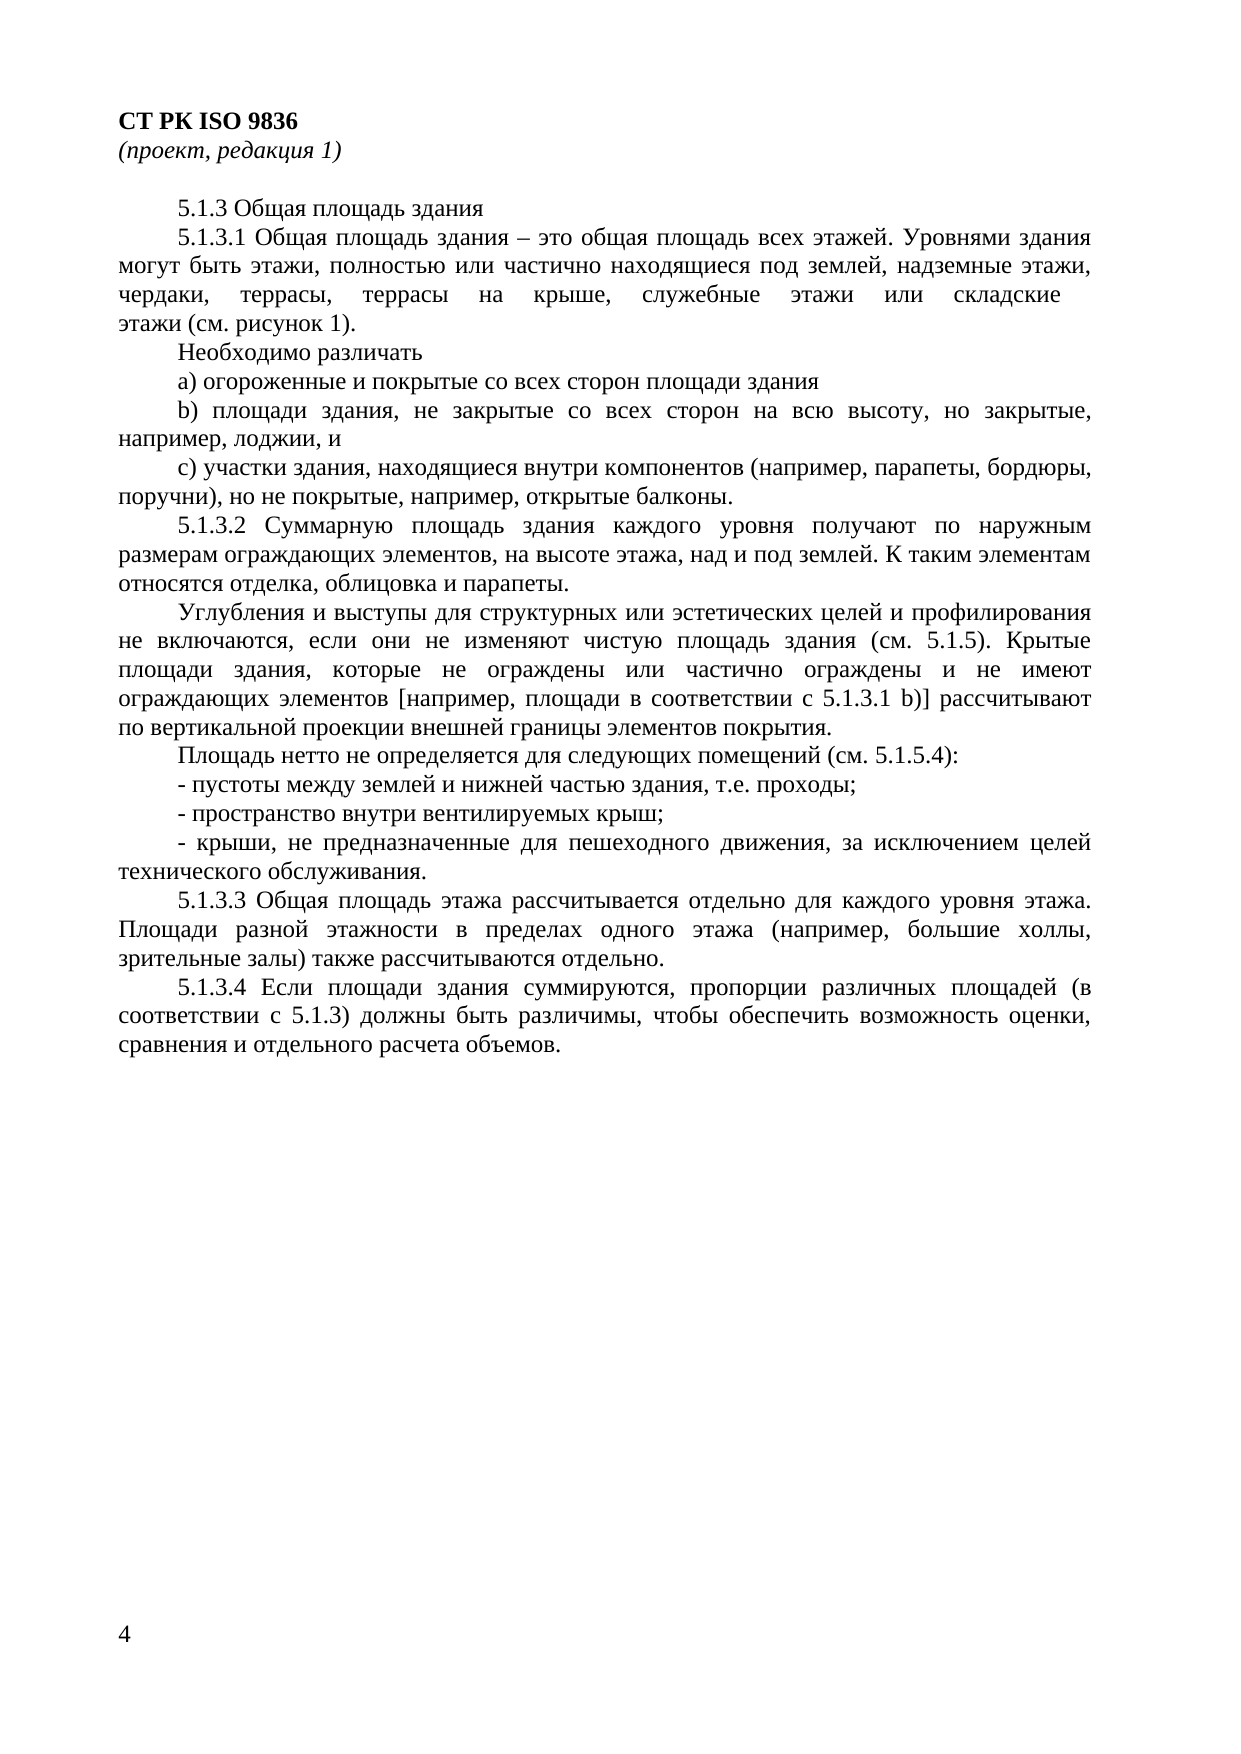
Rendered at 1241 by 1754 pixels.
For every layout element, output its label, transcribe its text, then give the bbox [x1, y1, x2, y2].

text 5.1.3.4 Если площади здания суммируются, пропорции различных площадей (в соответствии с 5.1.3) должны быть различимы, чтобы обеспечить возможность оценки, сравнения и отдельного расчета объемов. [118, 972, 1092, 1058]
text Необходимо различать [118, 337, 1092, 366]
text c) участки здания, находящиеся внутри компонентов (например, парапеты, бордюры, поручни), но не покрытые, например, открытые балконы. [118, 452, 1092, 510]
text - пустоты между землей и нижней частью здания, т.е. проходы; [118, 769, 1092, 798]
text 5.1.3.1 Общая площадь здания – это общая площадь всех этажей. Уровнями здания могут быть этажи, полностью или частично находящиеся под землей, надземные этажи, чердаки, террасы, террасы на крыше, служебные этажи или складские этажи (см. рисунок 1). [118, 222, 1092, 337]
text - крыши, не предназначенные для пешеходного движения, за исключением целей технического обслуживания. [118, 827, 1092, 885]
text Площадь нетто не определяется для следующих помещений (см. 5.1.5.4): [118, 741, 1092, 769]
text 5.1.3.2 Суммарную площадь здания каждого уровня получают по наружным размерам ограждающих элементов, на высоте этажа, над и под землей. К таким элементам относятся отделка, облицовка и парапеты. [118, 510, 1092, 596]
text 5.1.3.3 Общая площадь этажа рассчитывается отдельно для каждого уровня этажа. Площади разной этажности в пределах одного этажа (например, большие холлы, зрительные залы) также рассчитываются отдельно. [118, 885, 1092, 971]
text 5.1.3 Общая площадь здания [118, 193, 1092, 221]
text Углубления и выступы для структурных или эстетических целей и профилирования не включаются, если они не изменяют чистую площадь здания (см. 5.1.5). Крытые площади здания, которые не ограждены или частично ограждены и не имеют ограждающих элементов [например, площади в соответствии с 5.1.3.1 b)] рассчитывают по вертикальной проекции внешней границы элементов покрытия. [118, 597, 1092, 740]
text а) огороженные и покрытые со всех сторон площади здания [118, 366, 1092, 394]
text - пространство внутри вентилируемых крыш; [118, 798, 1092, 827]
text b) площади здания, не закрытые со всех сторон на всю высоту, но закрытые, например, лоджии, и [118, 395, 1092, 452]
